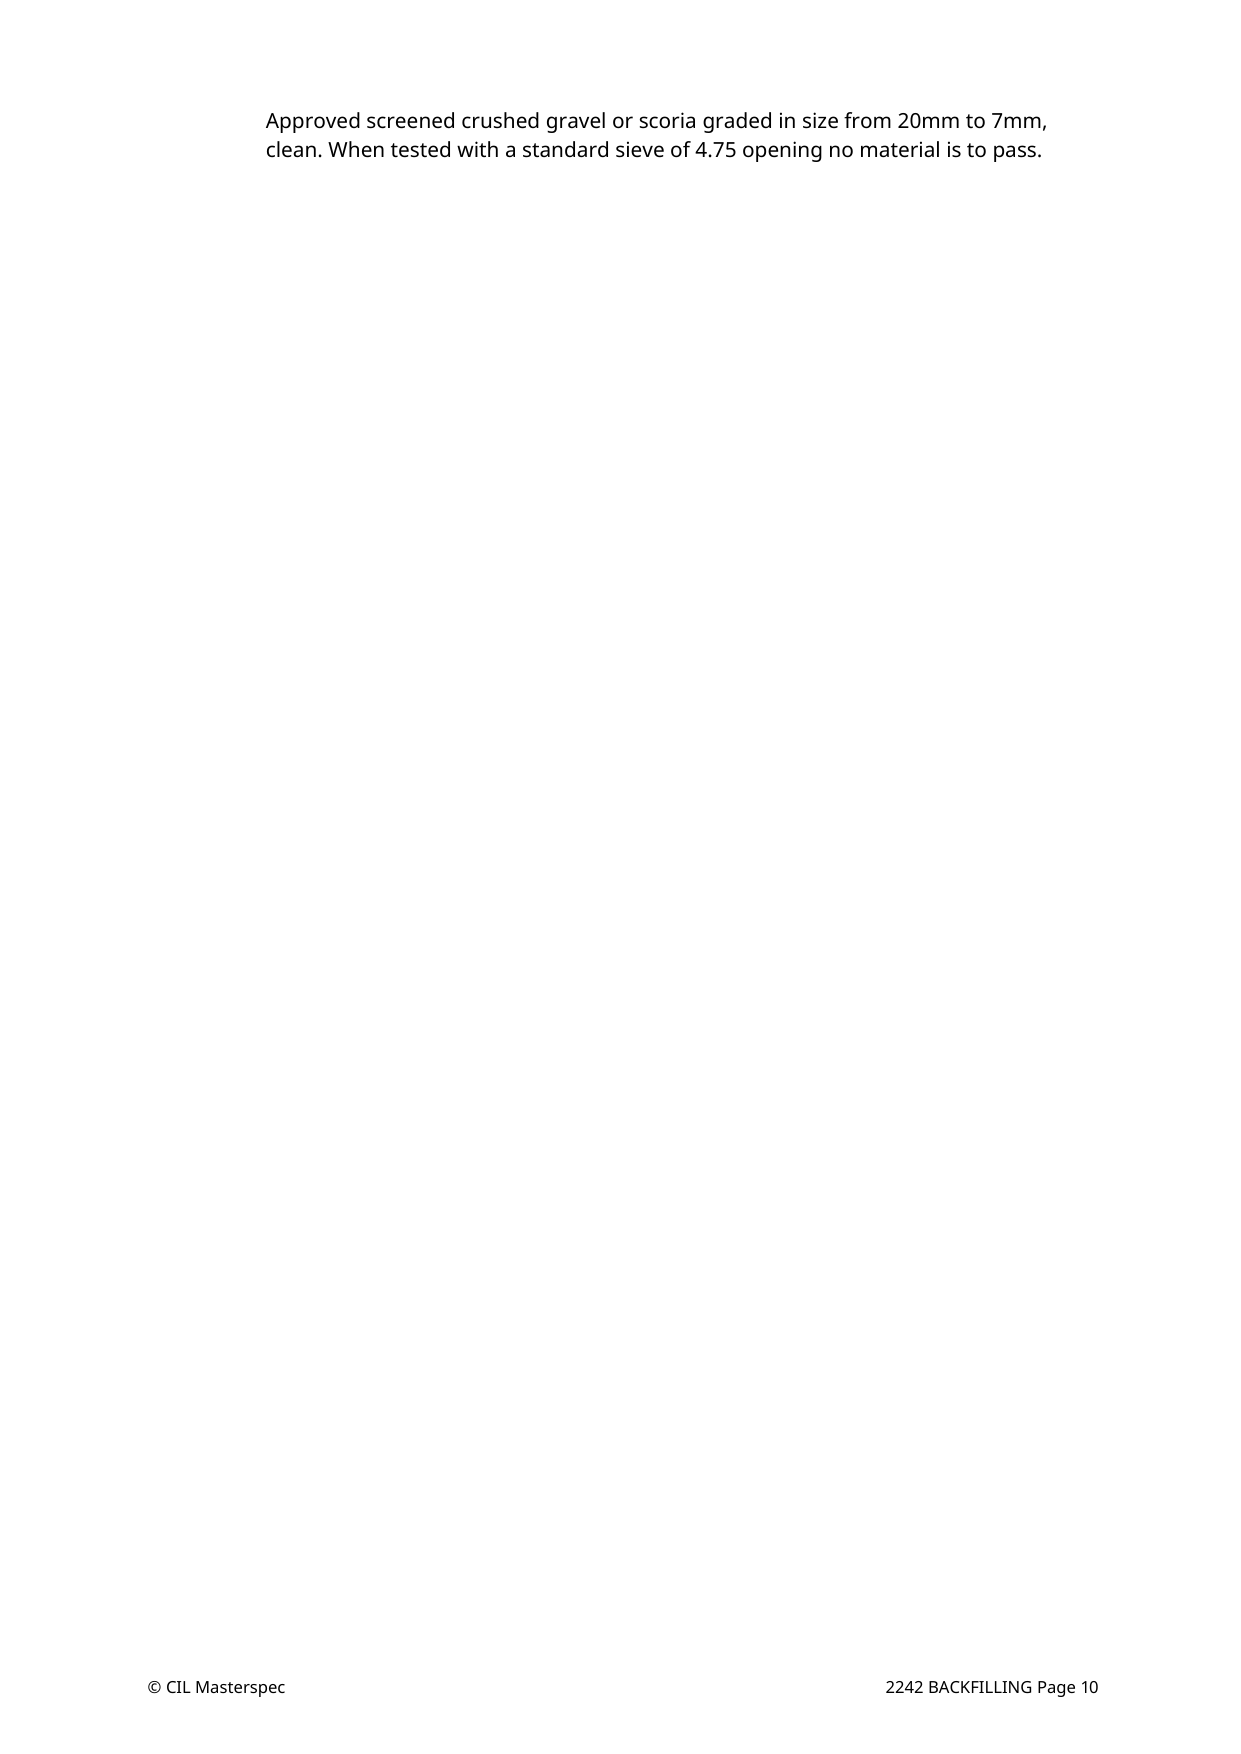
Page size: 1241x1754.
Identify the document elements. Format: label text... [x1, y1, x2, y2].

text Approved screened crushed gravel or scoria graded in size from 20mm to 7mm, clean. When tested with a standard sieve of 4.75 opening no material is to pass. [266, 106, 1092, 163]
